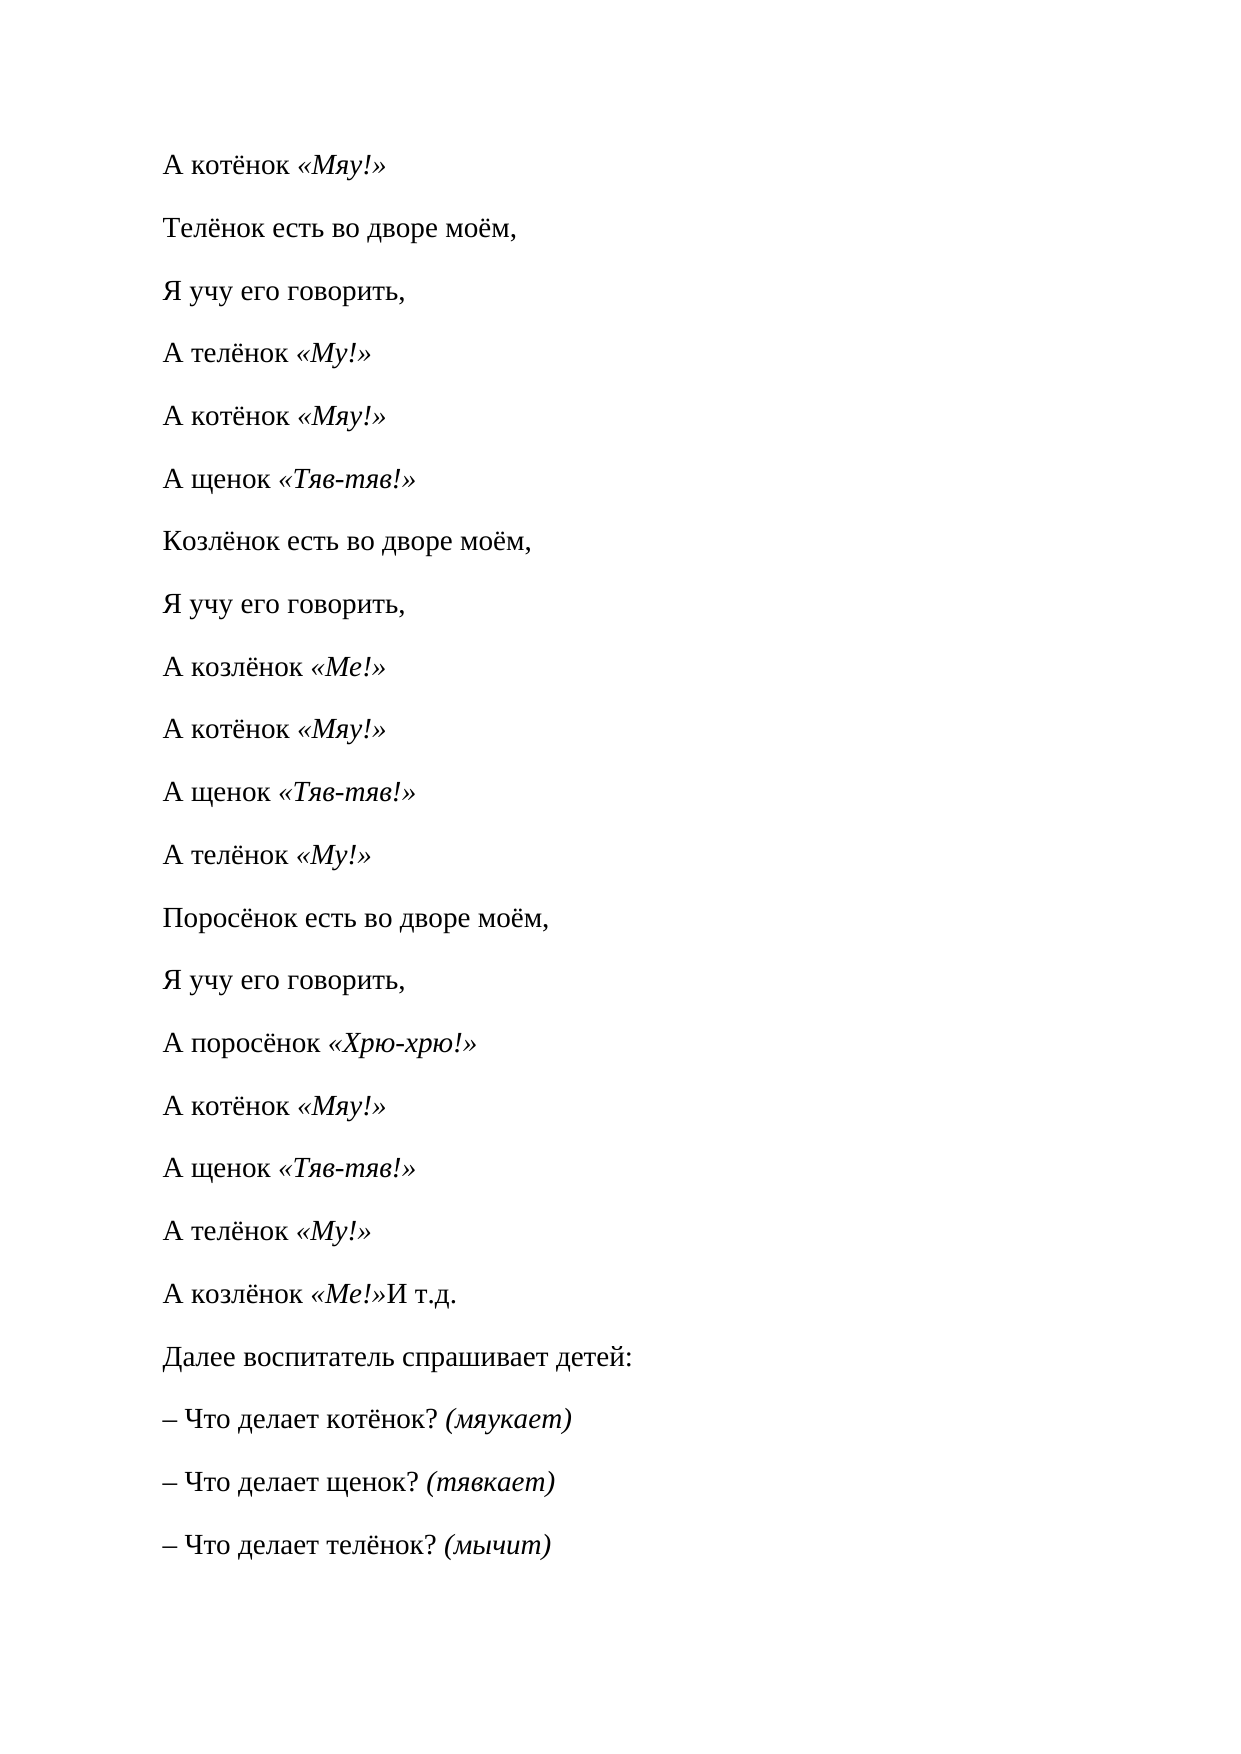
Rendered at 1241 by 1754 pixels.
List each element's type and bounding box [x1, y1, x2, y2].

table_header [163, 118, 1175, 1589]
